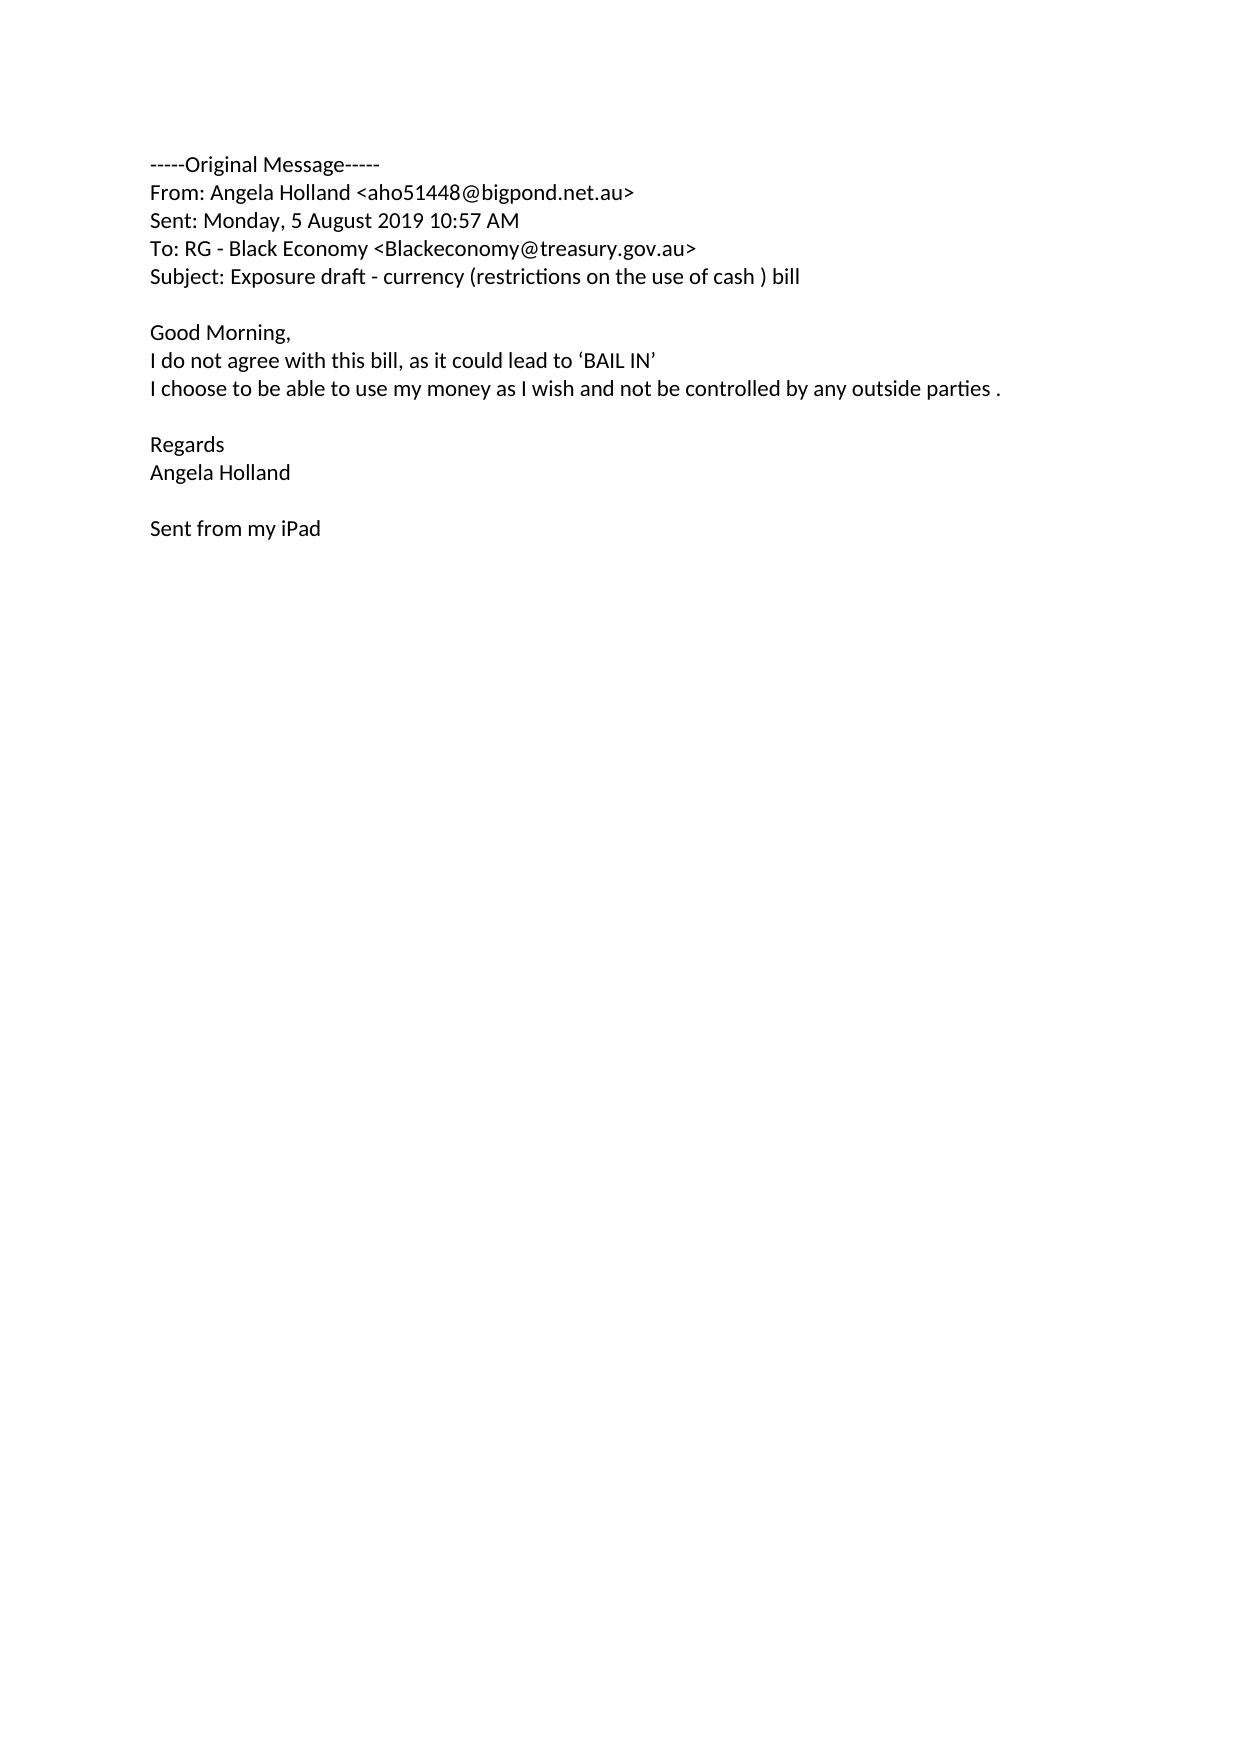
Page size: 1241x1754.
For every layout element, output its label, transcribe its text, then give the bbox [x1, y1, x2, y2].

text Regards [150, 430, 1090, 458]
text Angela Holland [150, 458, 1090, 486]
text Sent from my iPad [150, 514, 1090, 542]
text -----Original Message----- From: Angela Holland <aho51448@bigpond.net.au> Sent: Monday, 5 August 2019 10:57 AM To: RG - Black Economy <Blackeconomy@treasury.gov.au> Subject: Exposure draft - currency (restrictions on the use of cash ) bill [150, 150, 1090, 290]
text Good Morning, [150, 318, 1090, 346]
text I choose to be able to use my money as I wish and not be controlled by any outside parties . [150, 374, 1090, 402]
text I do not agree with this bill, as it could lead to ‘BAIL IN’ [150, 346, 1090, 374]
